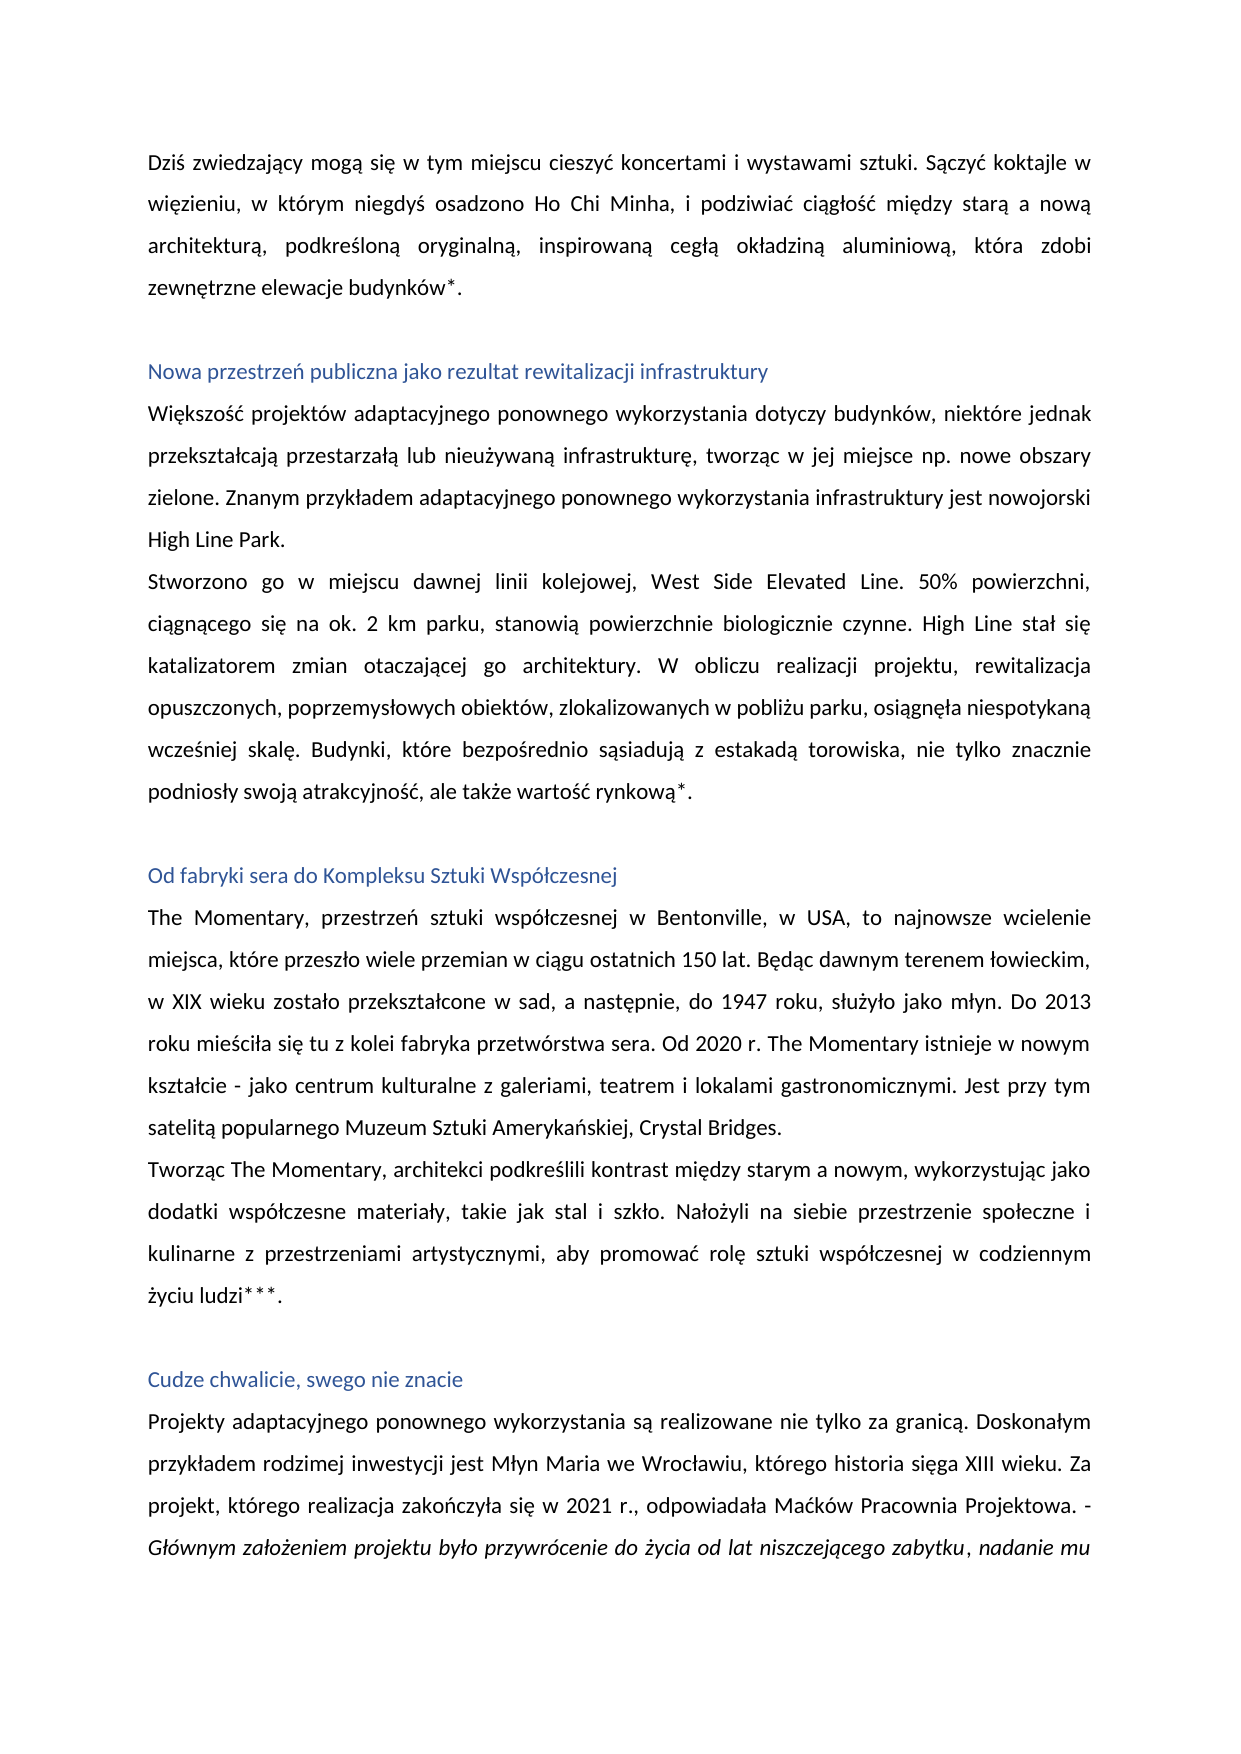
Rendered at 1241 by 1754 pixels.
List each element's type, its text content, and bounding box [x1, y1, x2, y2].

text Dziś zwiedzający mogą się w tym miejscu cieszyć koncertami i wystawami sztuki. Sączyć koktajle w więzieniu, w którym niegdyś osadzono Ho Chi Minha, i podziwiać ciągłość między starą a nową architekturą, podkreśloną oryginalną, inspirowaną cegłą okładziną aluminiową, która zdobi zewnętrzne elewacje budynków*. [148, 148, 1093, 302]
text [148, 1407, 1093, 1561]
text Większość projektów adaptacyjnego ponownego wykorzystania dotyczy budynków, niektóre jednak przekształcają przestarzałą lub nieużywaną infrastrukturę, tworząc w jej miejsce np. nowe obszary zielone. Znanym przykładem adaptacyjnego ponownego wykorzystania infrastruktury jest nowojorski High Line Park. [148, 399, 1093, 553]
text Stworzono go w miejscu dawnej linii kolejowej, West Side Elevated Line. 50% powierzchni, ciągnącego się na ok. 2 km parku, stanowią powierzchnie biologicznie czynne. High Line stał się katalizatorem zmian otaczającej go architektury. W obliczu realizacji projektu, rewitalizacja opuszczonych, poprzemysłowych obiektów, zlokalizowanych w pobliżu parku, osiągnęła niespotykaną wcześniej skalę. Budynki, które bezpośrednio sąsiadują z estakadą torowiska, nie tylko znacznie podniosły swoją atrakcyjność, ale także wartość rynkową*. [148, 567, 1093, 805]
text Tworząc The Momentary, architekci podkreślili kontrast między starym a nowym, wykorzystując jako dodatki współczesne materiały, takie jak stal i szkło. Nałożyli na siebie przestrzenie społeczne i kulinarne z przestrzeniami artystycznymi, aby promować rolę sztuki współczesnej w codziennym życiu ludzi***. [148, 1155, 1093, 1309]
text The Momentary, przestrzeń sztuki współczesnej w Bentonville, w USA, to najnowsze wcielenie miejsca, które przeszło wiele przemian w ciągu ostatnich 150 lat. Będąc dawnym terenem łowieckim, w XIX wieku zostało przekształcone w sad, a następnie, do 1947 roku, służyło jako młyn. Do 2013 roku mieściła się tu z kolei fabryka przetwórstwa sera. Od 2020 r. The Momentary istnieje w nowym kształcie - jako centrum kulturalne z galeriami, teatrem i lokalami gastronomicznymi. Jest przy tym satelitą popularnego Muzeum Sztuki Amerykańskiej, Crystal Bridges. [148, 903, 1093, 1141]
subtitle Od fabryki sera do Kompleksu Sztuki Współczesnej [148, 861, 1093, 889]
subtitle Nowa przestrzeń publiczna jako rezultat rewitalizacji infrastruktury [148, 357, 1093, 386]
subtitle Cudze chwalicie, swego nie znacie [148, 1365, 1093, 1393]
